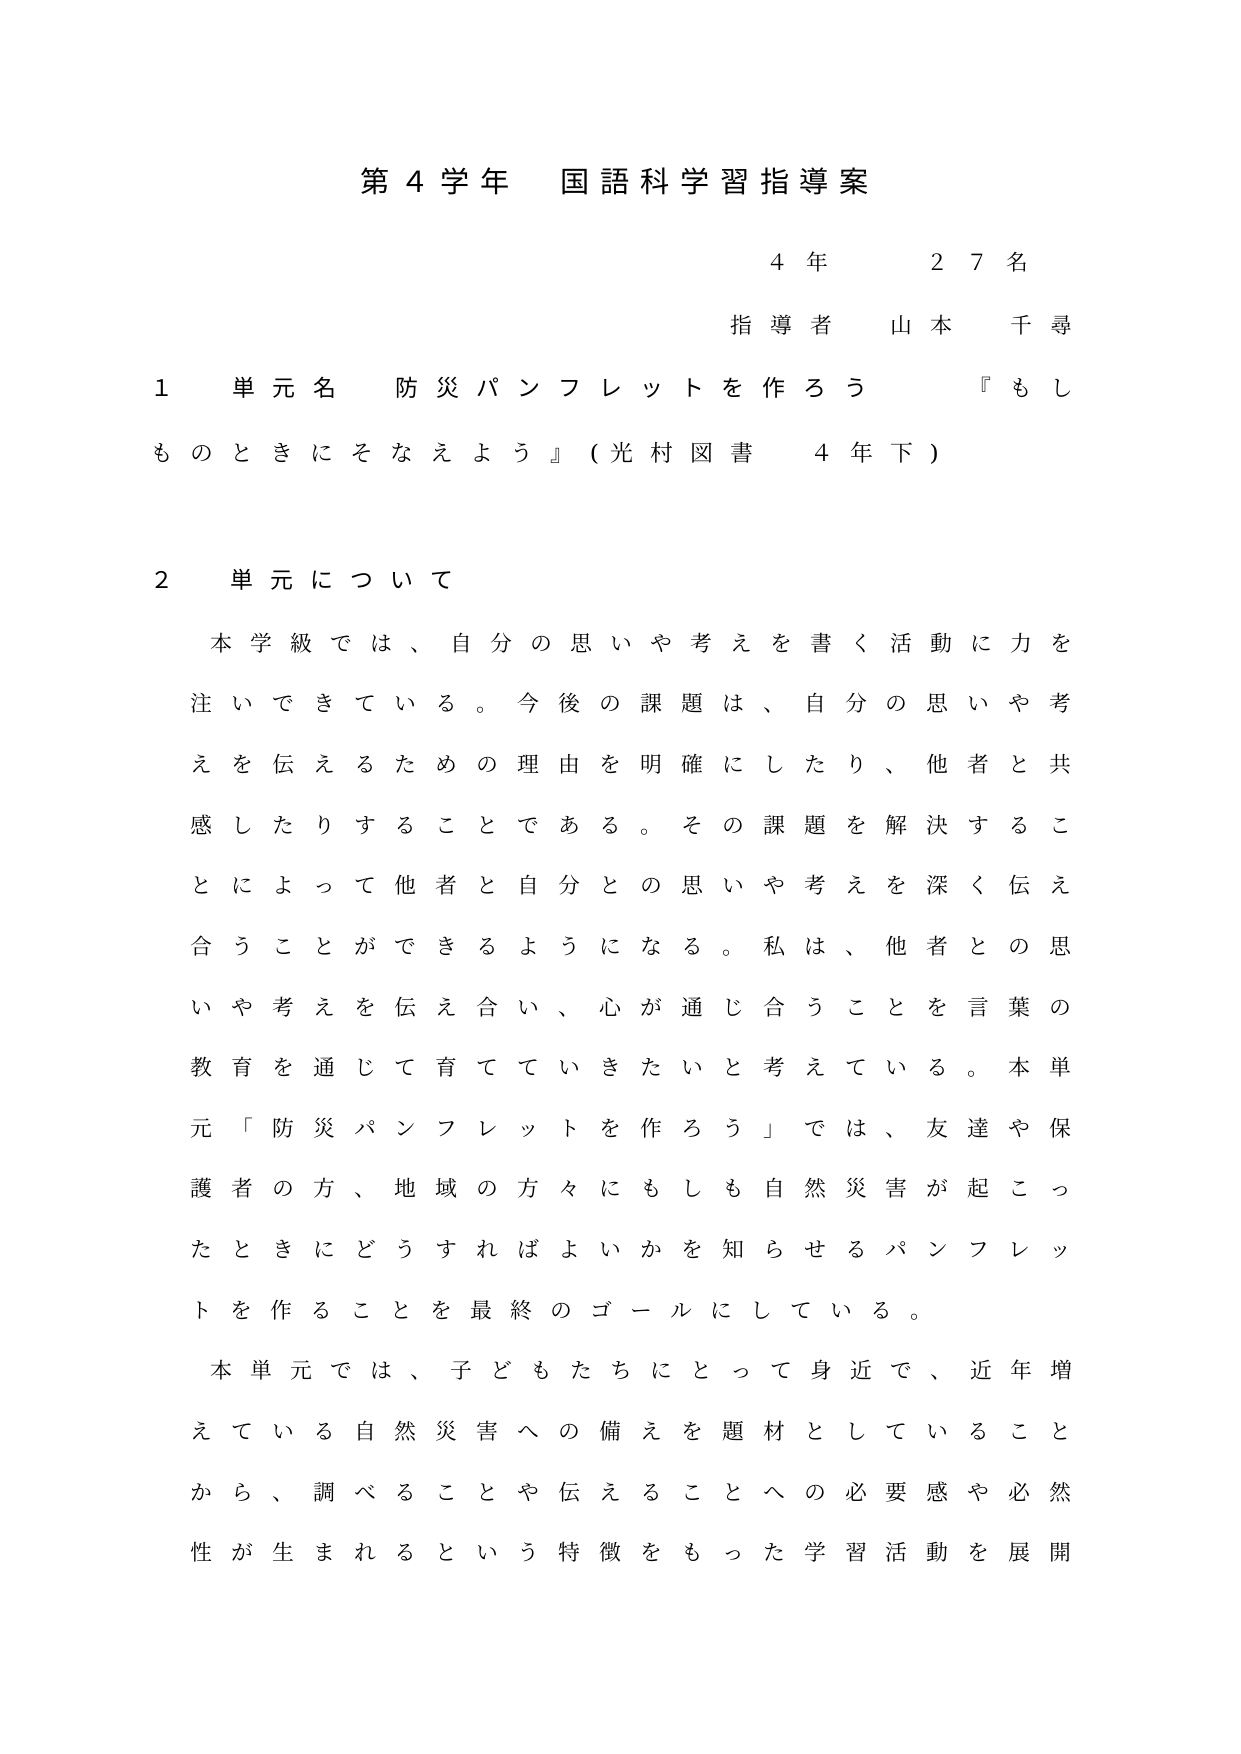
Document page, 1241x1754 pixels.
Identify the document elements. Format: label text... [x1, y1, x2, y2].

text １ 単元名 防災パンフレットを作ろう 『もしものときにそなえよう』(光村図書 ４年下) [150, 356, 1090, 482]
text ２ 単元について [150, 548, 1090, 609]
text ４年 ２７名 [150, 230, 1046, 291]
text 指導者 山本 千尋 [150, 293, 1090, 354]
text 第４学年 国語科学習指導案 [150, 149, 1090, 210]
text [170, 1339, 1090, 1581]
text 本学級では、自分の思いや考えを書く活動に力を注いできている。今後の課題は、自分の思いや考えを伝えるための理由を明確にしたり、他者と共感したりすることである。その課題を解決することによって他者と自分との思いや考えを深く伝え合うことができるようになる。私は、他者との思いや考えを伝え合い、心が通じ合うことを言葉の教育を通じて育てていきたいと考えている。本単元「防災パンフレットを作ろう」では、友達や保護者の方、地域の方々にもしも自然災害が起こったときにどうすればよいかを知らせるパンフレットを作ることを最終のゴールにしている。 [170, 611, 1090, 1339]
